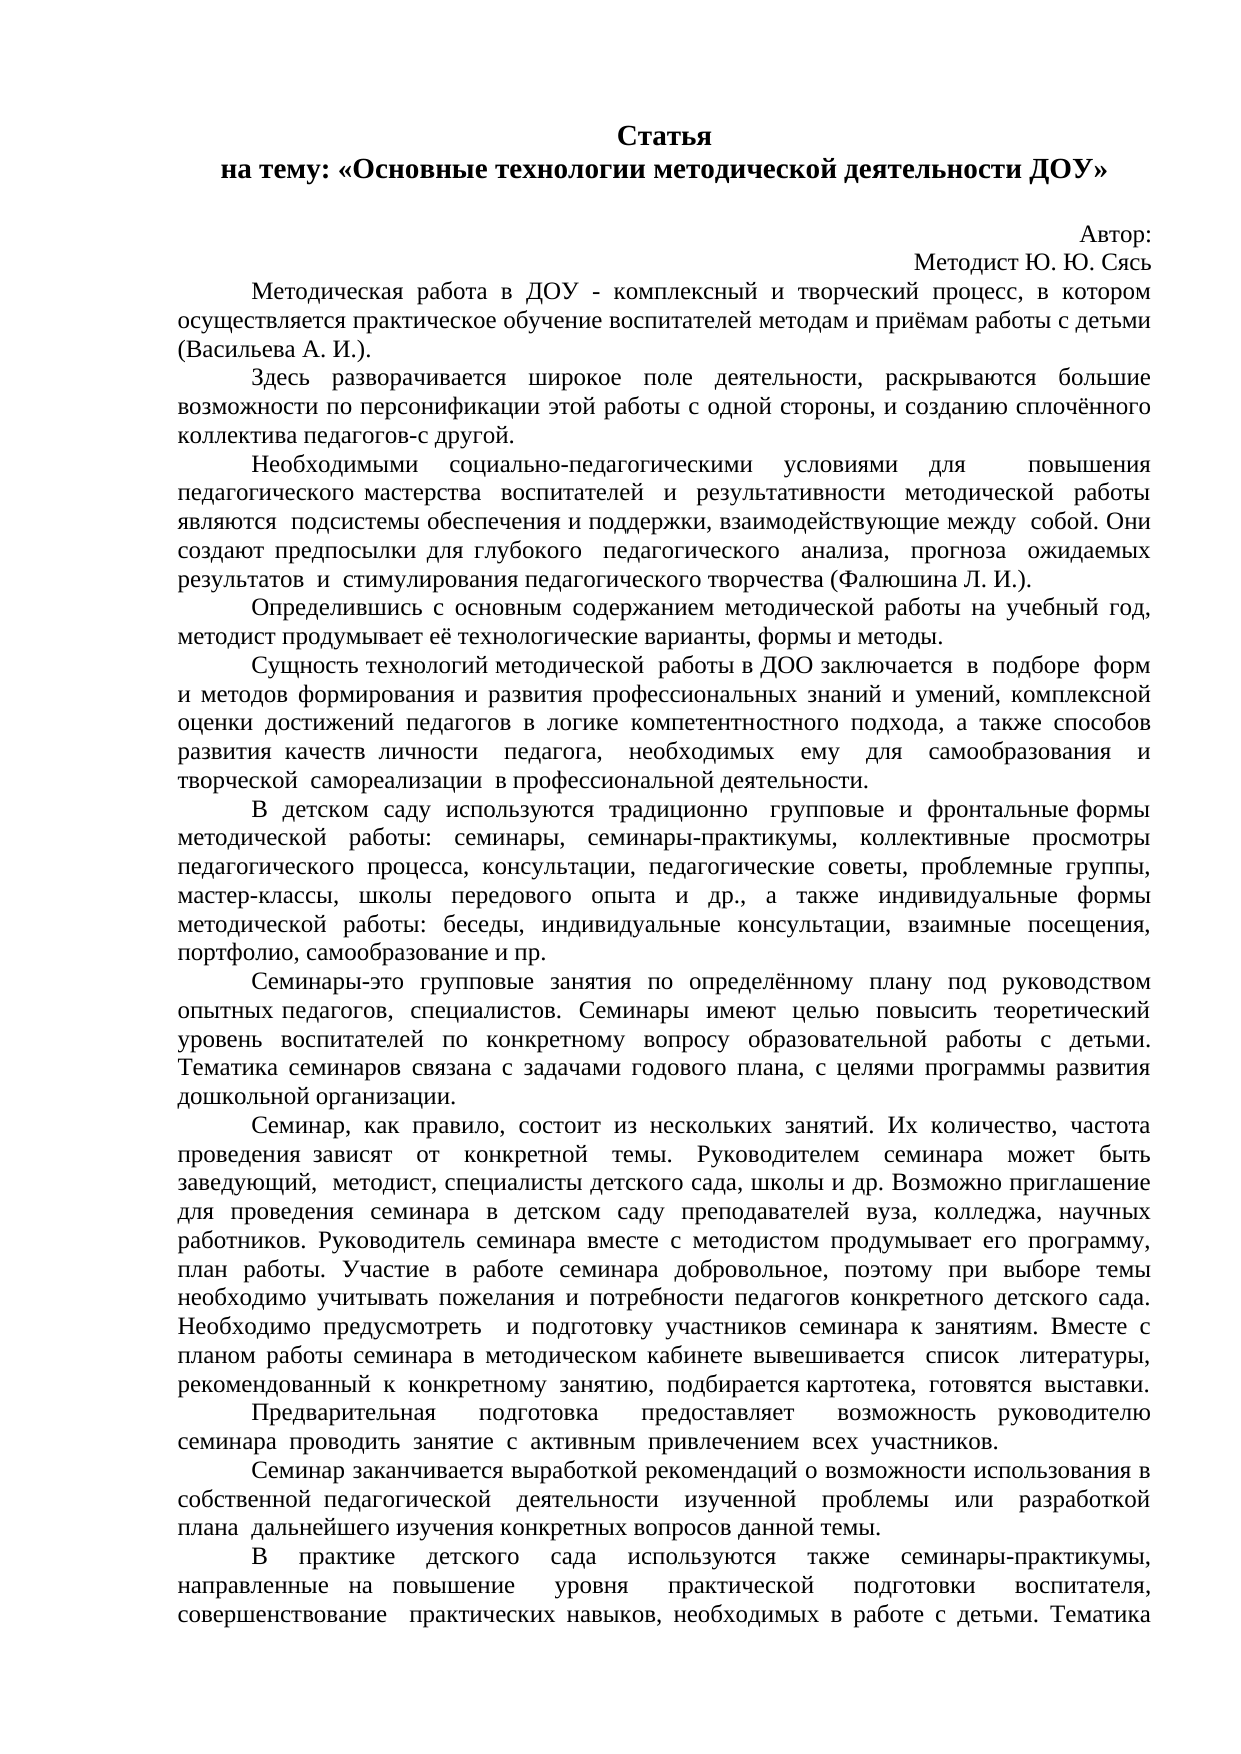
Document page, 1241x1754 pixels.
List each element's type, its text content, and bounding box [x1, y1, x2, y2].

text Сущность технологий методической работы в ДОО заключается в подборе форм и методов формирования и развития профессиональных знаний и умений, комплексной оценки достижений педагогов в логике компетентностного подхода, а также способов развития качеств личности педагога, необходимых ему для самообразования и творческой самореализации в профессиональной деятельности. [177, 650, 1152, 794]
text Здесь разворачивается широкое поле деятельности, раскрываются большие возможности по персонификации этой работы с одной стороны, и созданию сплочённого коллектива педагогов-с другой. [177, 362, 1152, 449]
text Методическая работа в ДОУ - комплексный и творческий процесс, в котором осуществляется практическое обучение воспитателей методам и приёмам работы с детьми (Васильева А. И.). [177, 276, 1152, 362]
text Семинар заканчивается выработкой рекомендаций о возможности использования в собственной педагогической деятельности изученной проблемы или разработкой плана дальнейшего изучения конкретных вопросов данной темы. [177, 1455, 1152, 1541]
text на тему: «Основные технологии методической деятельности ДОУ» [177, 152, 1152, 185]
text Семинар, как правило, состоит из нескольких занятий. Их количество, частота проведения зависят от конкретной темы. Руководителем семинара может быть заведующий, методист, специалисты детского сада, школы и др. Возможно приглашение для проведения семинара в детском саду преподавателей вуза, колледжа, научных работников. Руководитель семинара вместе с методистом продумывает его программу, план работы. Участие в работе семинара добровольное, поэтому при выборе темы необходимо учитывать пожелания и потребности педагогов конкретного детского сада. Необходимо предусмотреть и подготовку участников семинара к занятиям. Вместе с планом работы семинара в методическом кабинете вывешивается список литературы, рекомендованный к конкретному занятию, подбирается картотека, готовятся выставки. [177, 1110, 1152, 1397]
text Определившись с основным содержанием методической работы на учебный год, методист продумывает её технологические варианты, формы и методы. [177, 592, 1152, 650]
text Методист Ю. Ю. Сясь [177, 247, 1152, 276]
text Необходимыми социально-педагогическими условиями для повышения педагогического мастерства воспитателей и результативности методической работы являются подсистемы обеспечения и поддержки, взаимодействующие между собой. Они создают предпосылки для глубокого педагогического анализа, прогноза ожидаемых результатов и стимулирования педагогического творчества (Фалюшина Л. И.). [177, 449, 1152, 592]
text Семинары-это групповые занятия по определённому плану под руководством опытных педагогов, специалистов. Семинары имеют целью повысить теоретический уровень воспитателей по конкретному вопросу образовательной работы с детьми. Тематика семинаров связана с задачами годового плана, с целями программы развития дошкольной организации. [177, 966, 1152, 1110]
text Предварительная подготовка предоставляет возможность руководителю семинара проводить занятие с активным привлечением всех участников. [177, 1397, 1152, 1455]
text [177, 1541, 1152, 1627]
text Автор: [177, 219, 1152, 247]
text Статья [177, 118, 1152, 152]
text В детском саду используются традиционно групповые и фронтальные формы методической работы: семинары, семинары-практикумы, коллективные просмотры педагогического процесса, консультации, педагогические советы, проблемные группы, мастер-классы, школы передового опыта и др., а также индивидуальные формы методической работы: беседы, индивидуальные консультации, взаимные посещения, портфолио, самообразование и пр. [177, 794, 1152, 966]
